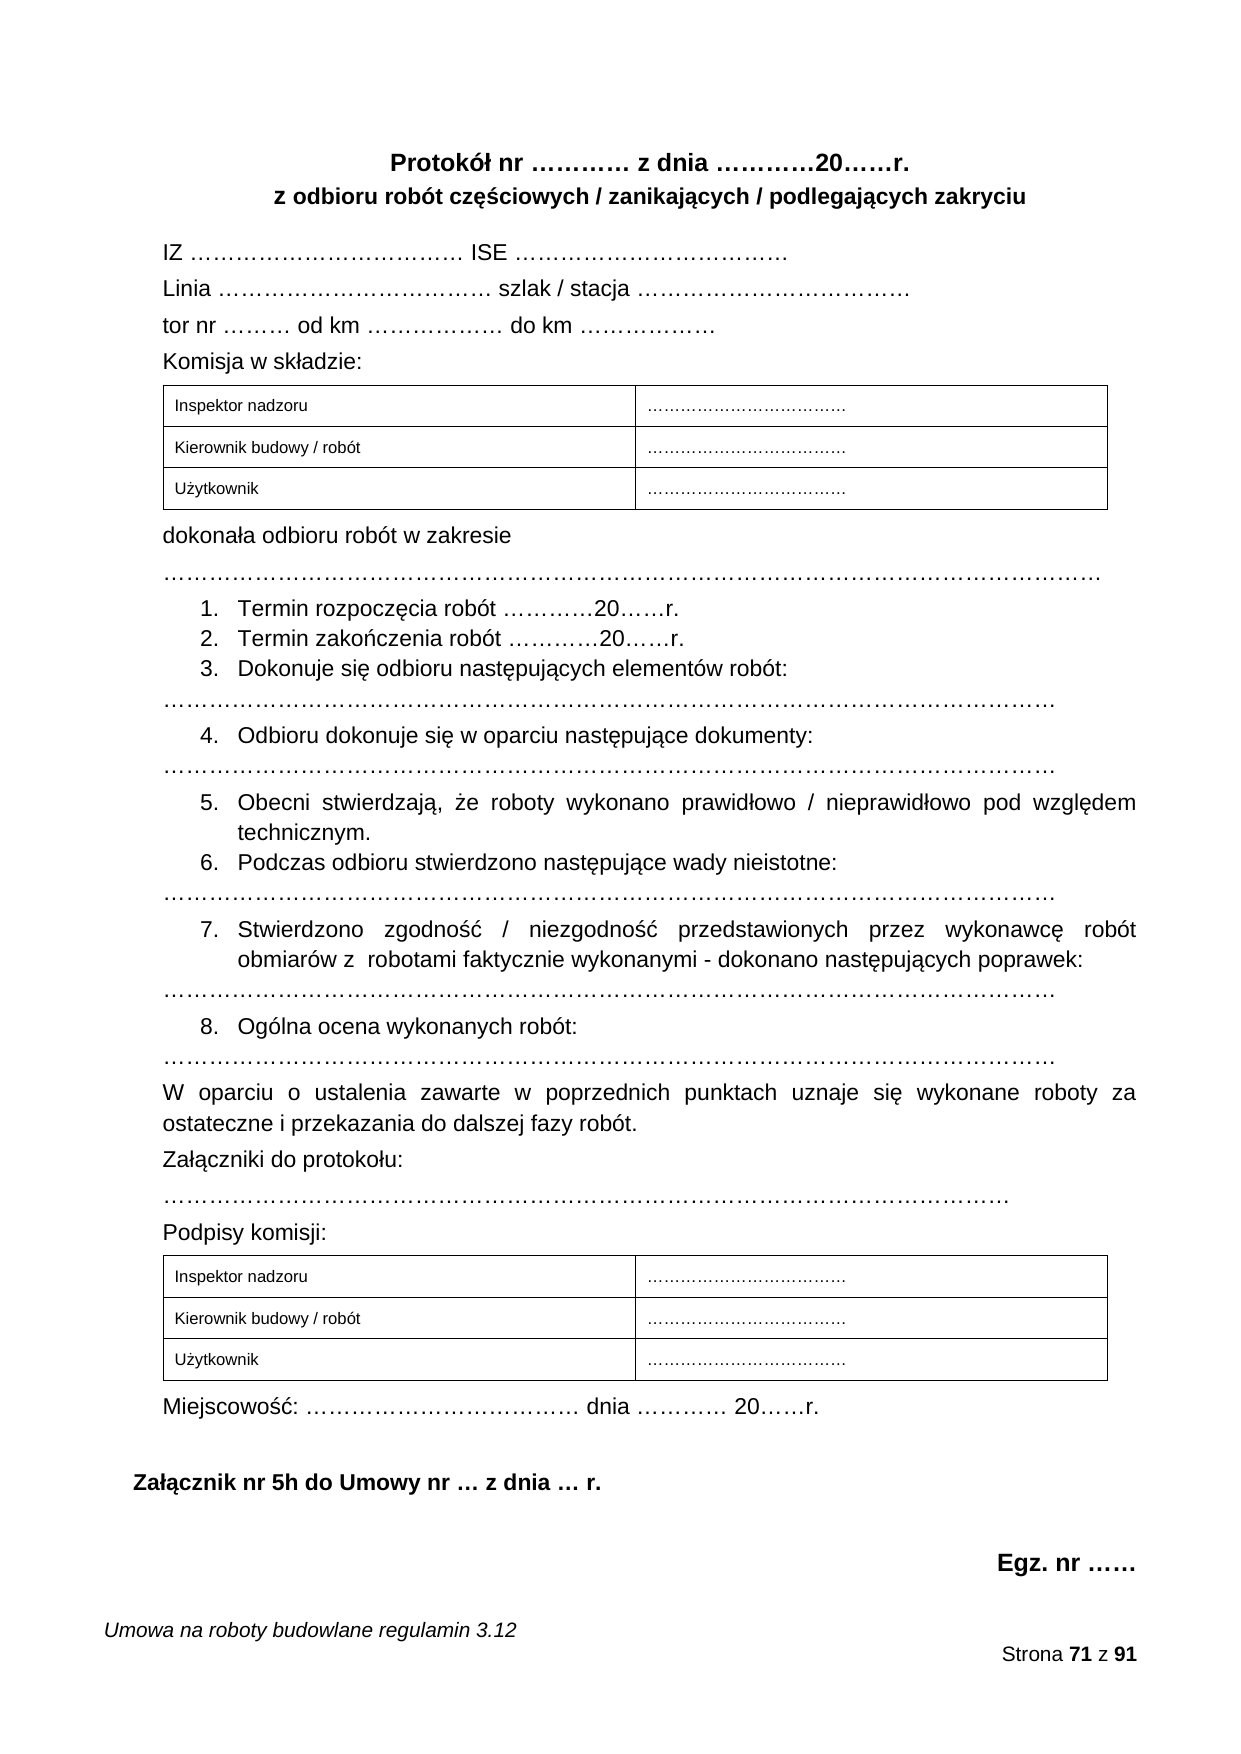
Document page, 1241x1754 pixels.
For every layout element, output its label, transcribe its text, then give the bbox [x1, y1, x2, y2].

list Stwierdzono zgodność / niezgodność przedstawionych przez wykonawcę robót obmiarów z robotami faktycznie wykonanymi - dokonano następujących poprawek: [200, 916, 1137, 972]
text dokonała odbioru robót w zakresie [162, 522, 1137, 548]
table_cell Kierownik budowy / robót [164, 427, 635, 467]
table_cell ……………………………… [636, 468, 1107, 508]
table_header Inspektor nadzoru [164, 386, 635, 426]
list Dokonuje się odbioru następujących elementów robót: [200, 655, 1137, 682]
table_cell Użytkownik [164, 468, 635, 508]
text IZ ……………………………… ISE ……………………………… [162, 239, 1137, 265]
list Ogólna ocena wykonanych robót: [200, 1013, 1137, 1039]
text Linia ……………………………… szlak / stacja ……………………………… [162, 275, 1137, 301]
table_cell Użytkownik [164, 1339, 635, 1379]
text Podpisy komisji: [162, 1219, 1137, 1245]
text ……………………………………………………………………………………………………… [162, 879, 1137, 906]
table_cell ……………………………… [636, 1339, 1107, 1379]
table_header Inspektor nadzoru [164, 1256, 635, 1297]
list Termin zakończenia robót …………20……r. [200, 625, 1137, 652]
text Komisja w składzie: [162, 348, 1137, 374]
text ………………………………………………………………………………………………… [162, 1182, 1137, 1209]
text Egz. nr …… [162, 1548, 1137, 1577]
text ……………………………………………………………………………………………………… [162, 976, 1137, 1003]
text ……………………………………………………………………………………………………… [162, 752, 1137, 779]
text ……………………………………………………………………………………………………… [162, 686, 1137, 712]
table_cell ……………………………… [636, 427, 1107, 467]
table_cell ……………………………… [636, 1298, 1107, 1338]
text Protokół nr ………… z dnia …………20……r. z odbioru robót częściowych / zanikających / podlegających zakryciu [162, 148, 1137, 209]
text …………………………………………………………………………………………………………… [162, 558, 1137, 585]
table_header ……………………………… [636, 1256, 1107, 1297]
text Załączniki do protokołu: [162, 1146, 1137, 1172]
text tor nr ……… od km ……………… do km ……………… [162, 312, 1137, 338]
table_header ……………………………… [636, 386, 1107, 426]
table_cell Kierownik budowy / robót [164, 1298, 635, 1338]
text W oparciu o ustalenia zawarte w poprzednich punktach uznaje się wykonane roboty za ostateczne i przekazania do dalszej fazy robót. [162, 1079, 1137, 1136]
list Podczas odbioru stwierdzono następujące wady nieistotne: [200, 849, 1137, 876]
list Obecni stwierdzają, że roboty wykonano prawidłowo / nieprawidłowo pod względem technicznym. [200, 789, 1137, 845]
list Termin rozpoczęcia robót …………20……r. [200, 595, 1137, 621]
text Miejscowość: ……………………………… dnia ………… 20……r. [162, 1393, 1137, 1419]
text Załącznik nr 5h do Umowy nr … z dnia … r. [133, 1469, 1137, 1495]
list Odbioru dokonuje się w oparciu następujące dokumenty: [200, 722, 1137, 748]
text ……………………………………………………………………………………………………… [162, 1043, 1137, 1069]
